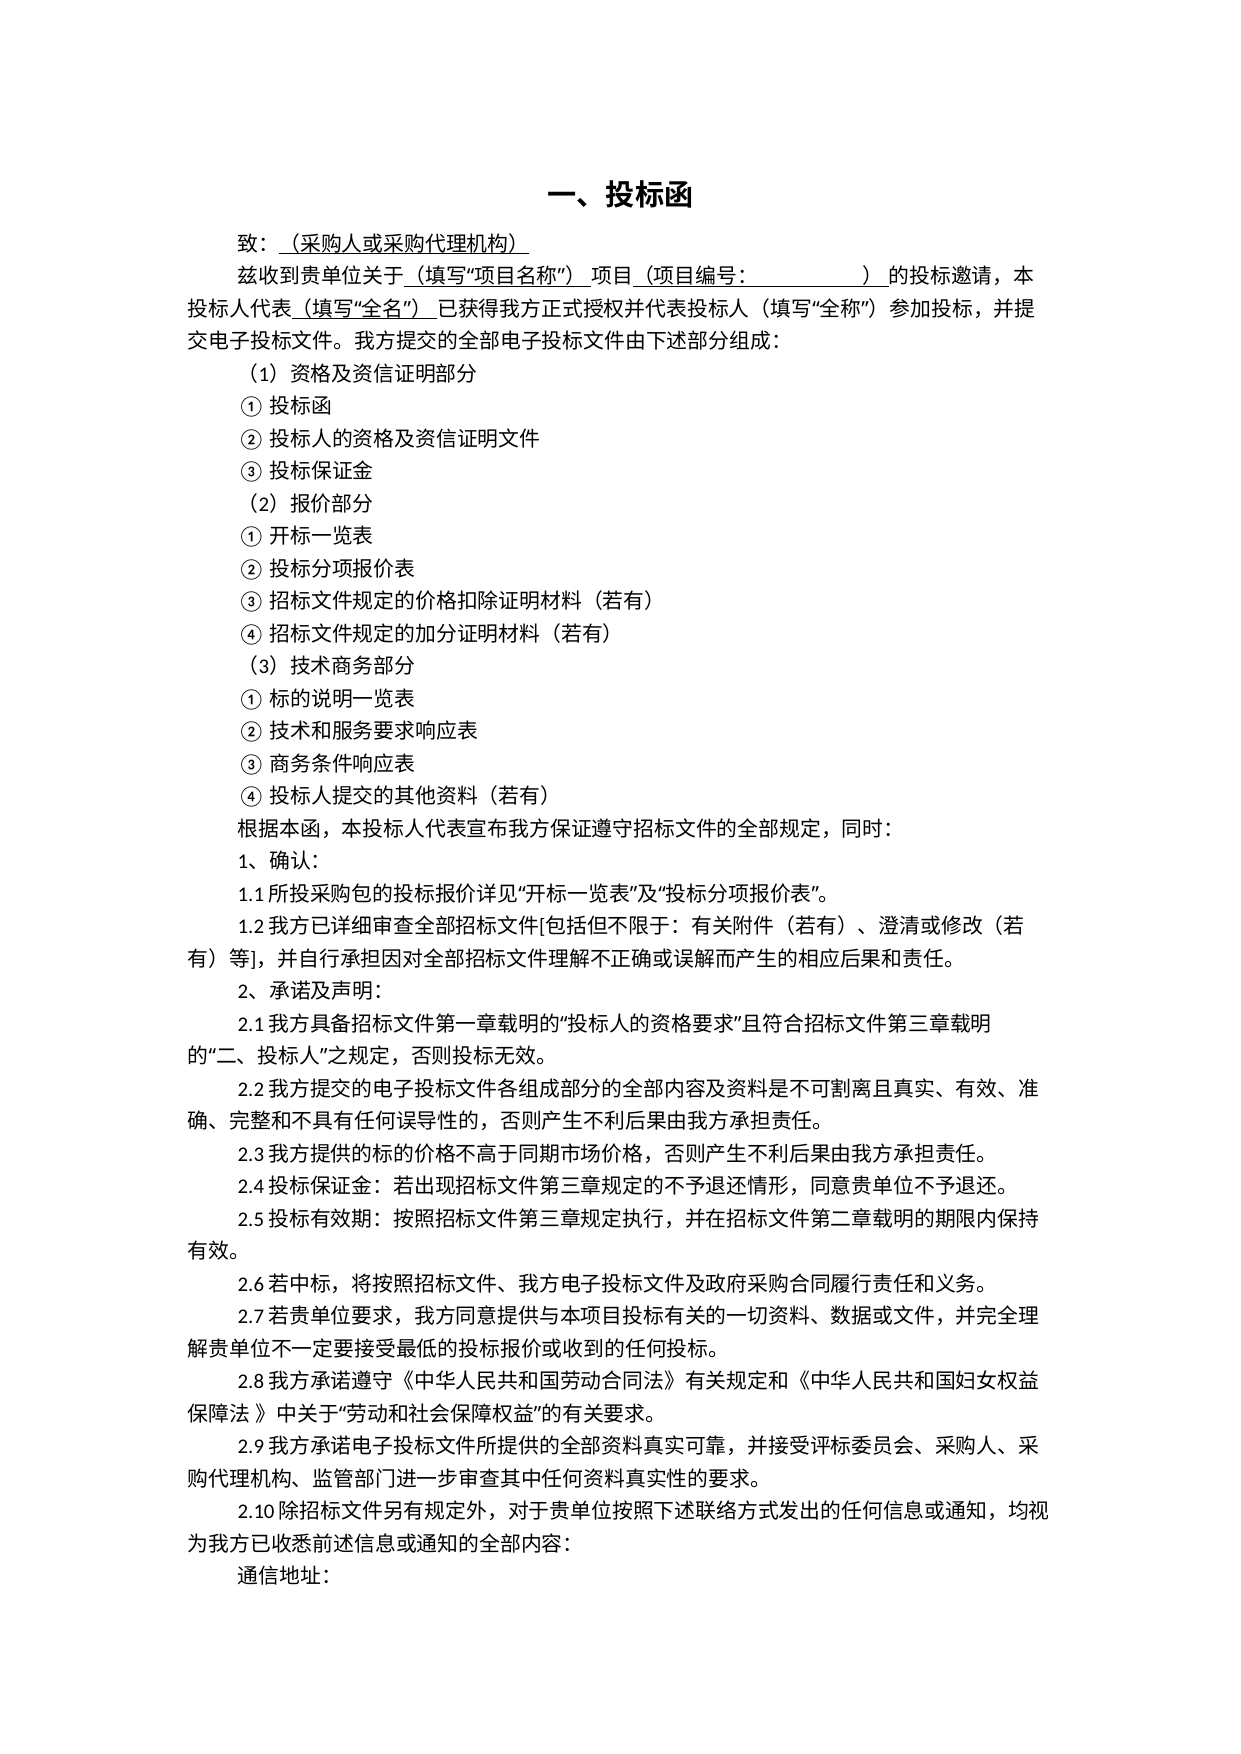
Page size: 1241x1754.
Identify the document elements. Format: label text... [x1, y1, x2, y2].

text 2.1我方具备招标文件第一章载明的“投标人的资格要求”且符合招标文件第三章载明的“二、投标人”之规定，否则投标无效。 [187, 1007, 1053, 1072]
text 2.6若中标，将按照招标文件、我方电子投标文件及政府采购合同履行责任和义务。 [187, 1267, 1053, 1299]
text （1）资格及资信证明部分 [187, 357, 1053, 389]
text 1.2我方已详细审查全部招标文件[包括但不限于：有关附件（若有）、澄清或修改（若有）等]，并自行承担因对全部招标文件理解不正确或误解而产生的相应后果和责任。 [187, 909, 1053, 974]
text 1、确认： [187, 844, 1053, 877]
text ②技术和服务要求响应表 [187, 714, 1053, 747]
text 2.2我方提交的电子投标文件各组成部分的全部内容及资料是不可割离且真实、有效、准确、完整和不具有任何误导性的，否则产生不利后果由我方承担责任。 [187, 1072, 1053, 1137]
text 2.9我方承诺电子投标文件所提供的全部资料真实可靠，并接受评标委员会、采购人、采购代理机构、监管部门进一步审查其中任何资料真实性的要求。 [187, 1429, 1053, 1494]
text ①开标一览表 [187, 519, 1053, 552]
text 一、投标函 [187, 162, 1053, 227]
text ③投标保证金 [187, 454, 1053, 487]
text 2.3我方提供的标的价格不高于同期市场价格，否则产生不利后果由我方承担责任。 [187, 1137, 1053, 1169]
text ②投标人的资格及资信证明文件 [187, 422, 1053, 454]
text 2.8我方承诺遵守《中华人民共和国劳动合同法》有关规定和《中华人民共和国妇女权益保障法 》中关于“劳动和社会保障权益”的有关要求。 [187, 1364, 1053, 1429]
text ①标的说明一览表 [187, 682, 1053, 714]
text 2.10除招标文件另有规定外，对于贵单位按照下述联络方式发出的任何信息或通知，均视为我方已收悉前述信息或通知的全部内容： [187, 1494, 1053, 1559]
text 2.5投标有效期：按照招标文件第三章规定执行，并在招标文件第二章载明的期限内保持有效。 [187, 1202, 1053, 1267]
text ④投标人提交的其他资料（若有） [187, 779, 1053, 812]
text ②投标分项报价表 [187, 552, 1053, 584]
text 1.1所投采购包的投标报价详见“开标一览表”及“投标分项报价表”。 [187, 877, 1053, 909]
text 2.7若贵单位要求，我方同意提供与本项目投标有关的一切资料、数据或文件，并完全理解贵单位不一定要接受最低的投标报价或收到的任何投标。 [187, 1299, 1053, 1364]
text ①投标函 [187, 389, 1053, 422]
text ④招标文件规定的加分证明材料（若有） [187, 617, 1053, 649]
text 2.4投标保证金：若出现招标文件第三章规定的不予退还情形，同意贵单位不予退还。 [187, 1169, 1053, 1202]
text 致：（采购人或采购代理机构） [187, 227, 1053, 259]
text 通信地址： [187, 1559, 1053, 1592]
text ③招标文件规定的价格扣除证明材料（若有） [187, 584, 1053, 617]
text 兹收到贵单位关于（填写“项目名称”） 项目（项目编号： ） 的投标邀请，本投标人代表（填写“全名”） 已获得我方正式授权并代表投标人（填写“全称”）参加投标，并提交电子投标文件。我方提交的全部电子投标文件由下述部分组成： [187, 259, 1053, 357]
text 根据本函，本投标人代表宣布我方保证遵守招标文件的全部规定，同时： [187, 812, 1053, 844]
text （3）技术商务部分 [187, 649, 1053, 682]
text （2）报价部分 [187, 487, 1053, 519]
text ③商务条件响应表 [187, 747, 1053, 779]
text 2、承诺及声明： [187, 974, 1053, 1007]
